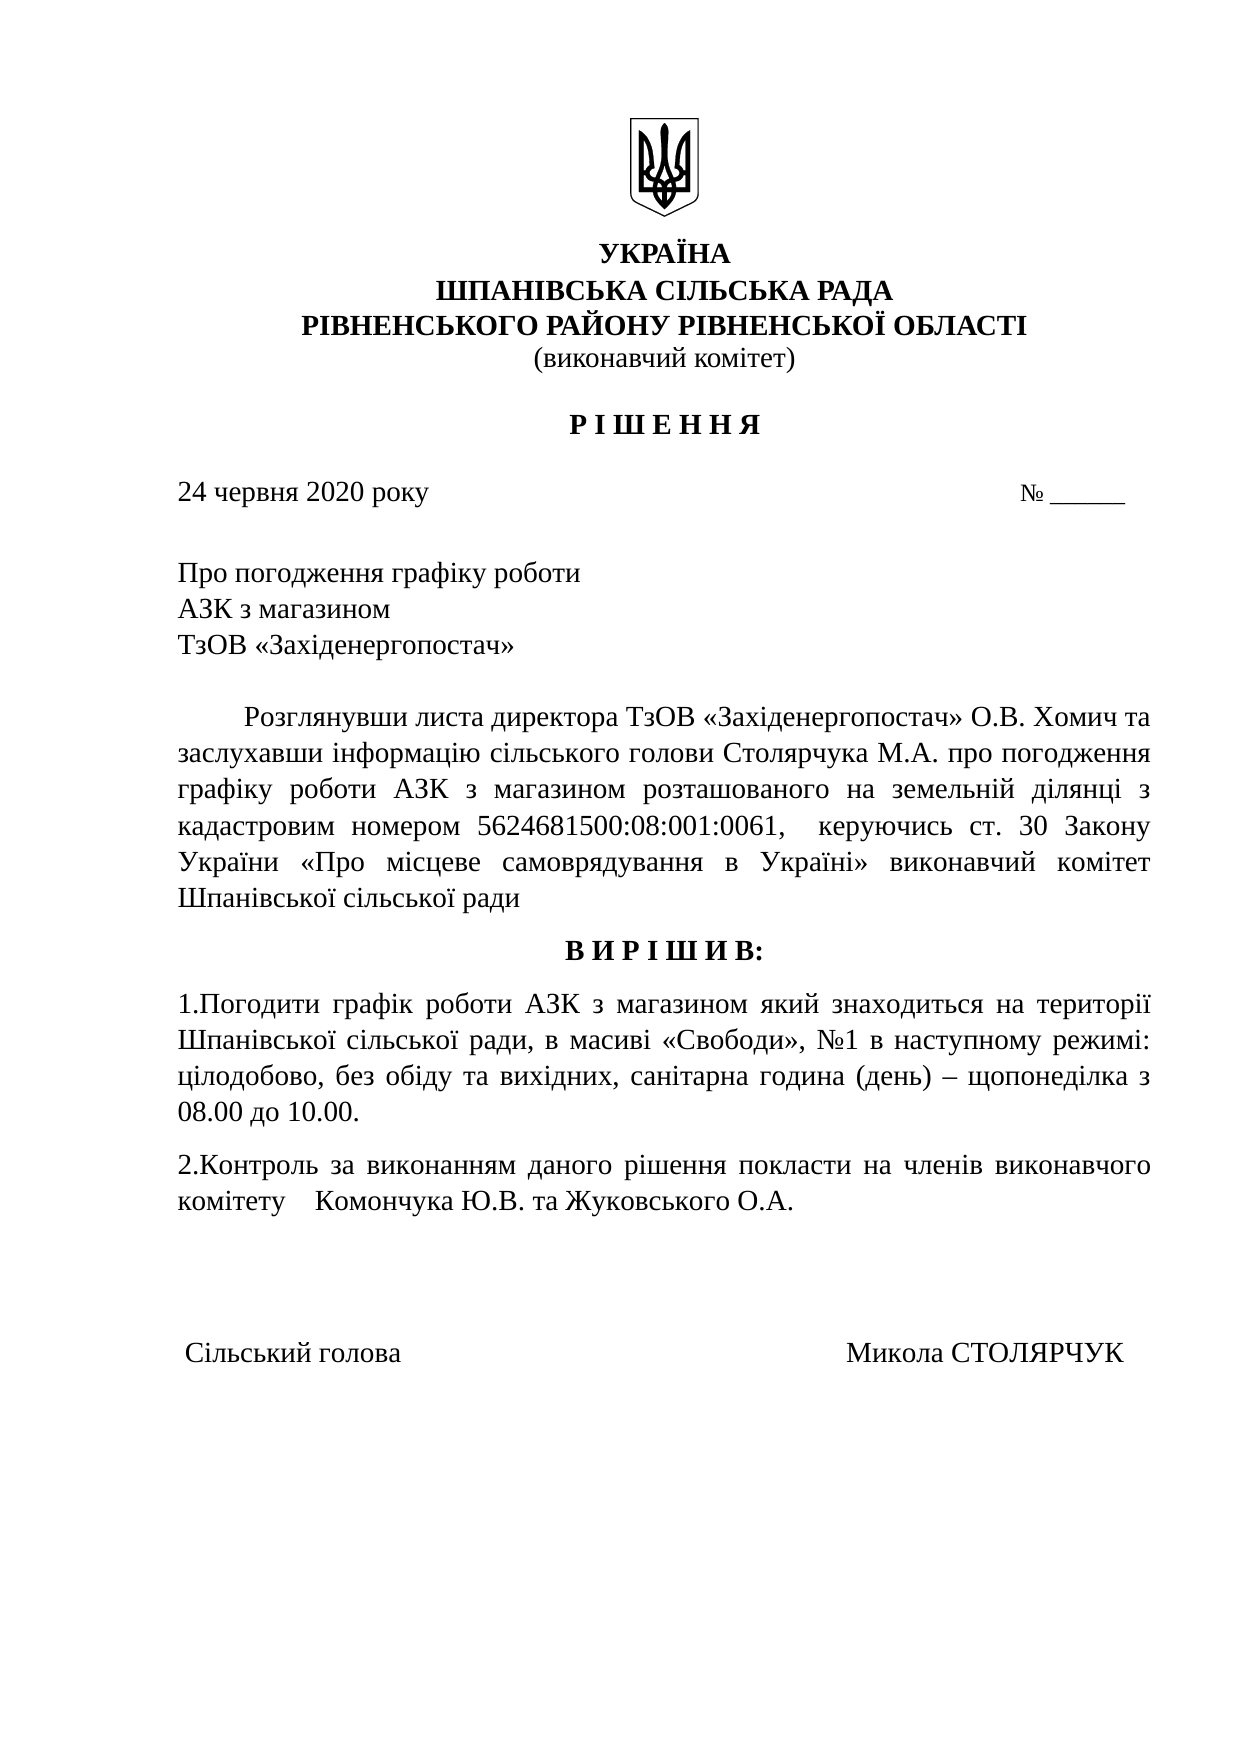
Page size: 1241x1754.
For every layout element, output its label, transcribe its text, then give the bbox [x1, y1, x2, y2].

text Про погодження графіку роботи [177, 555, 1152, 588]
text Розглянувши листа директора ТзОВ «Західенергопостач» О.В. Хомич та заслухавши інформацію сільського голови Столярчука М.А. про погодження графіку роботи АЗК з магазином розташованого на земельній ділянці з кадастровим номером 5624681500:08:001:0061, керуючись ст. 30 Закону України «Про місцеве самоврядування в Україні» виконавчий комітет Шпанівської сільської ради [177, 699, 1152, 914]
text 2.Контроль за виконанням даного рішення покласти на членів виконавчого комітету Комончука Ю.В. та Жуковського О.А. [177, 1147, 1152, 1217]
text Р І Ш Е Н Н Я [177, 407, 1152, 441]
text Сільський голова Микола СТОЛЯРЧУК [177, 1336, 1152, 1369]
text 24 червня 2020 року № ______ [177, 474, 1152, 508]
text (виконавчий комітет) [177, 340, 1152, 374]
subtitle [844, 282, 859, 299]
text 1.Погодити графік роботи АЗК з магазином який знаходиться на території Шпанівської сільської ради, в масиві «Свободи», №1 в наступному режимі: цілодобово, без обіду та вихідних, санітарна година (день) – щопонеділка з 08.00 до 10.00. [177, 986, 1152, 1128]
text РІВНЕНСЬКОГО РАЙОНУ РІВНЕНСЬКОЇ ОБЛАСТІ [177, 317, 1152, 340]
text В И Р І Ш И В: [177, 933, 1152, 966]
text ТзОВ «Західенергопостач» [177, 627, 1152, 661]
subtitle ШПАНІВСЬКА сільська рада [177, 282, 853, 305]
text АЗК з магазином [177, 591, 1152, 624]
subtitle ШПАНІВСЬКА сільська рада [871, 282, 1152, 305]
text Україна [177, 236, 1152, 269]
